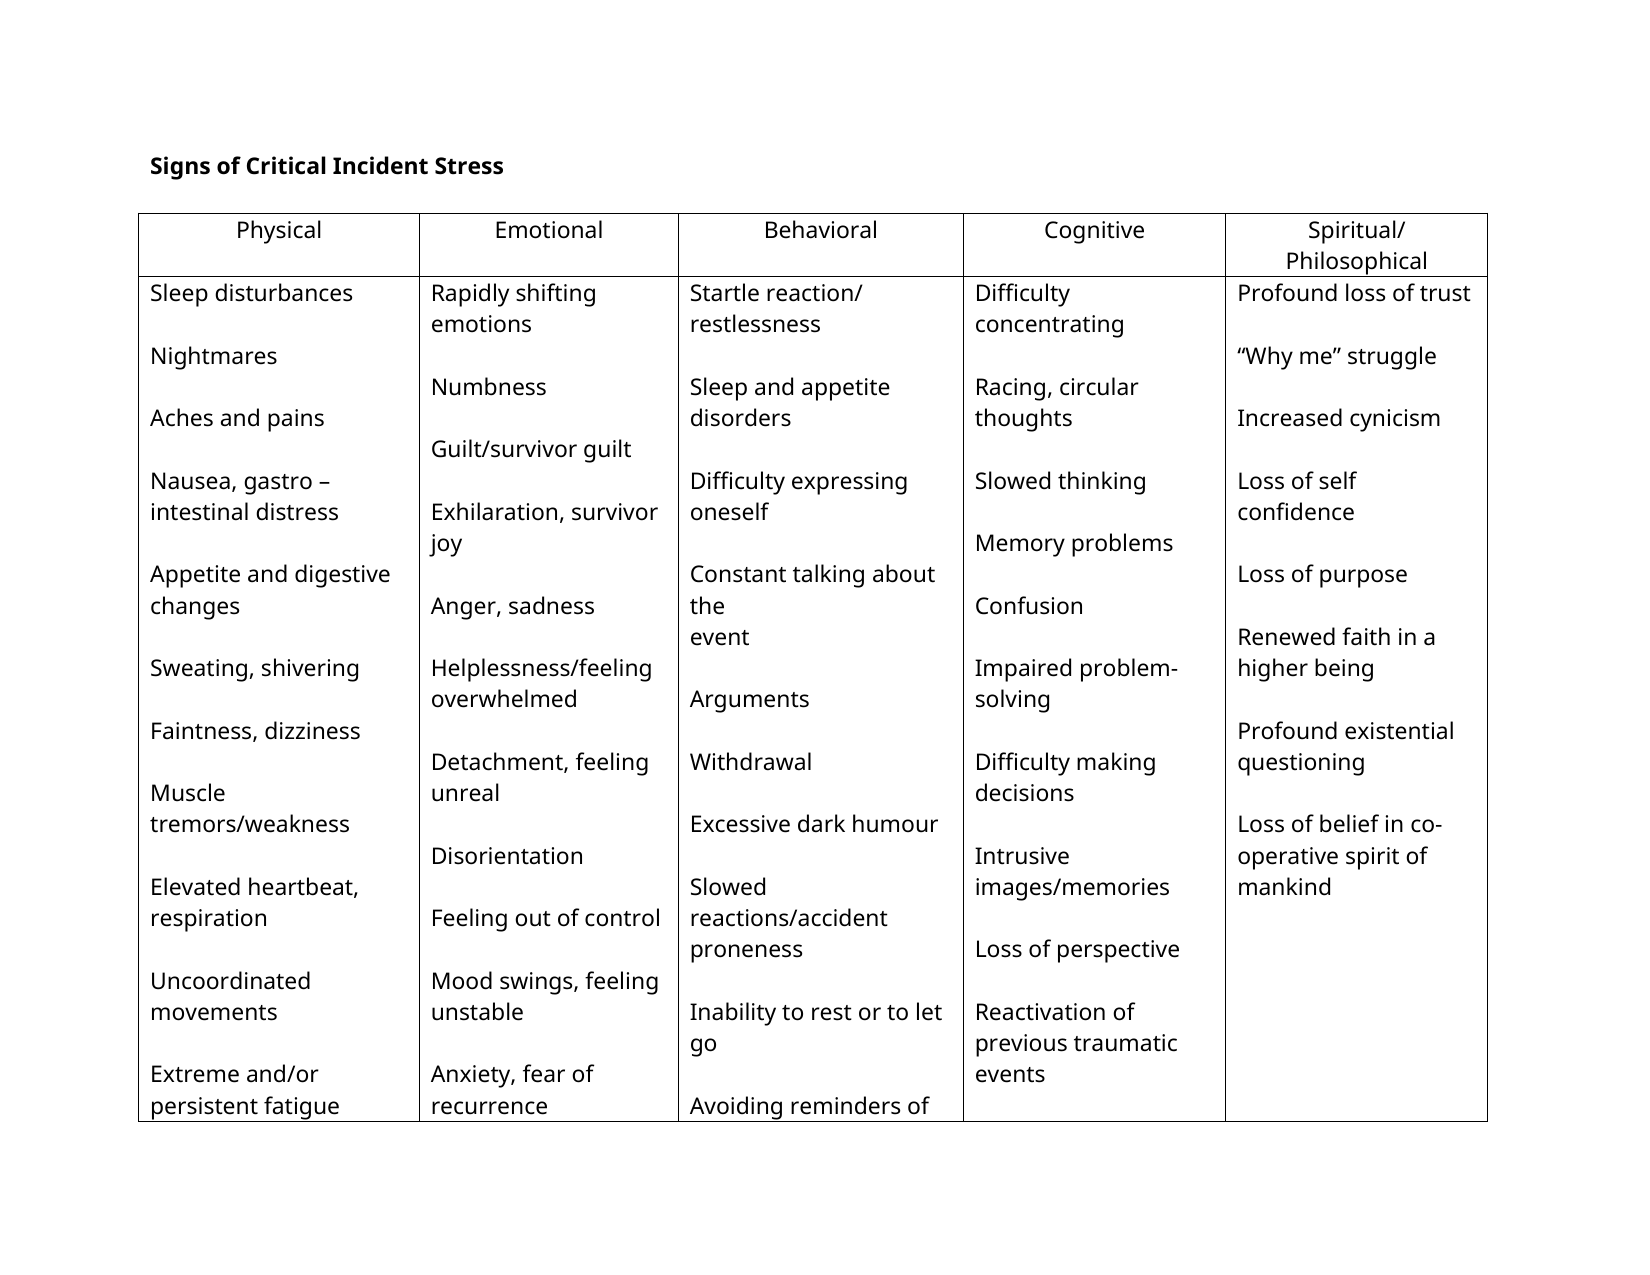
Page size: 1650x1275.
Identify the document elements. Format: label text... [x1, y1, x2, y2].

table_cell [679, 277, 963, 1121]
table_header Cognitive [964, 214, 1225, 276]
table_header Spiritual/Philosophical [1226, 214, 1487, 276]
text Signs of Critical Incident Stress [150, 150, 1500, 181]
table_header Physical [139, 214, 419, 276]
table_header Behavioral [679, 214, 963, 276]
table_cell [1226, 277, 1487, 1121]
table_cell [139, 277, 419, 1121]
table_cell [420, 277, 678, 1121]
table_header Emotional [420, 214, 678, 276]
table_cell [964, 277, 1225, 1121]
